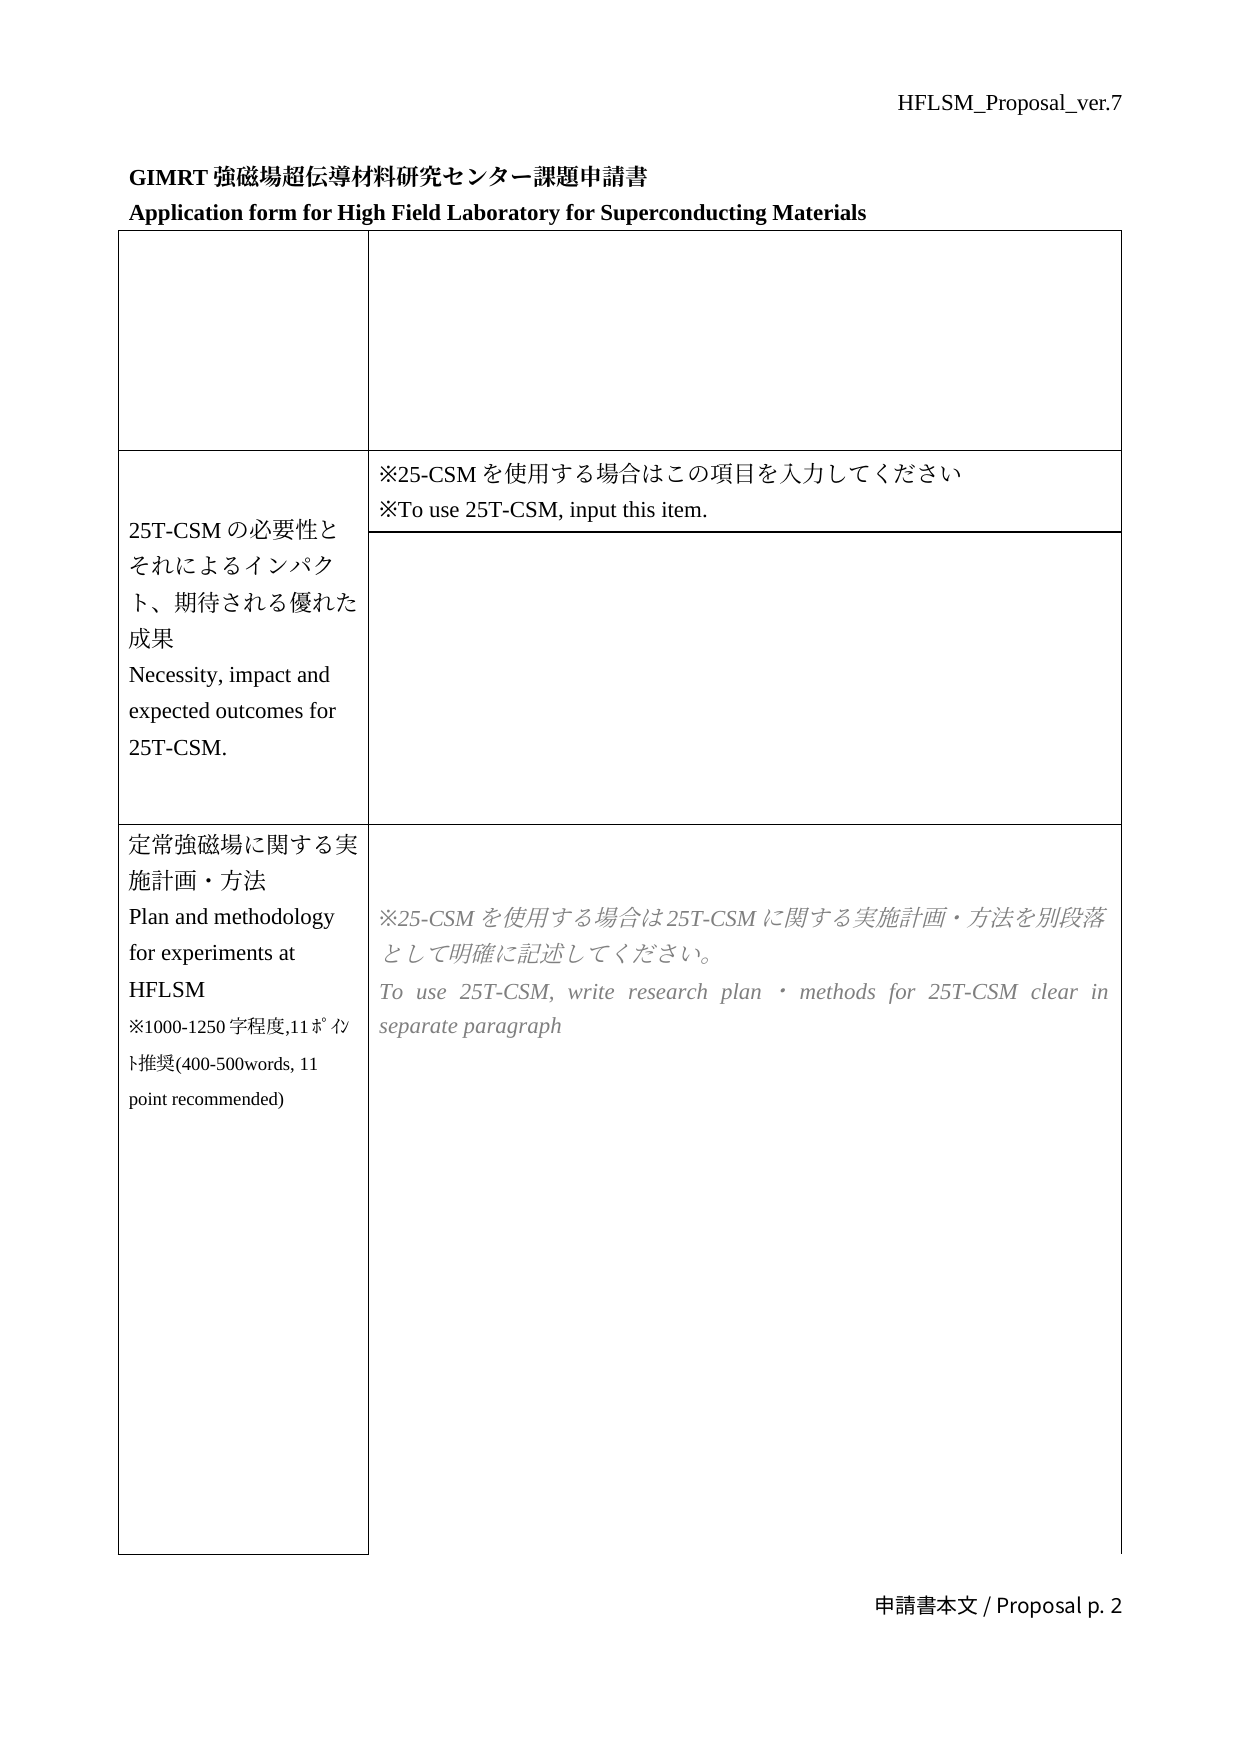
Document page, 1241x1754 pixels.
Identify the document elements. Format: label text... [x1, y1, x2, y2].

table_cell [369, 231, 1121, 450]
table_header GIMRT 強磁場超伝導材料研究センター課題申請書 Application form for High Field Laboratory for Superconducting Materials [118, 158, 1121, 230]
table_cell [369, 533, 1121, 824]
table_cell ※25-CSMを使用する場合はこの項目を入力してください ※To use 25T-CSM, input this item. [369, 451, 1121, 531]
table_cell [369, 825, 1121, 1554]
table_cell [119, 231, 368, 450]
table_cell 25T-CSMの必要性とそれによるインパクト、期待される優れた成果 Necessity, impact and expected outcomes for 25T-CSM. [119, 451, 368, 824]
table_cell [119, 825, 368, 1554]
